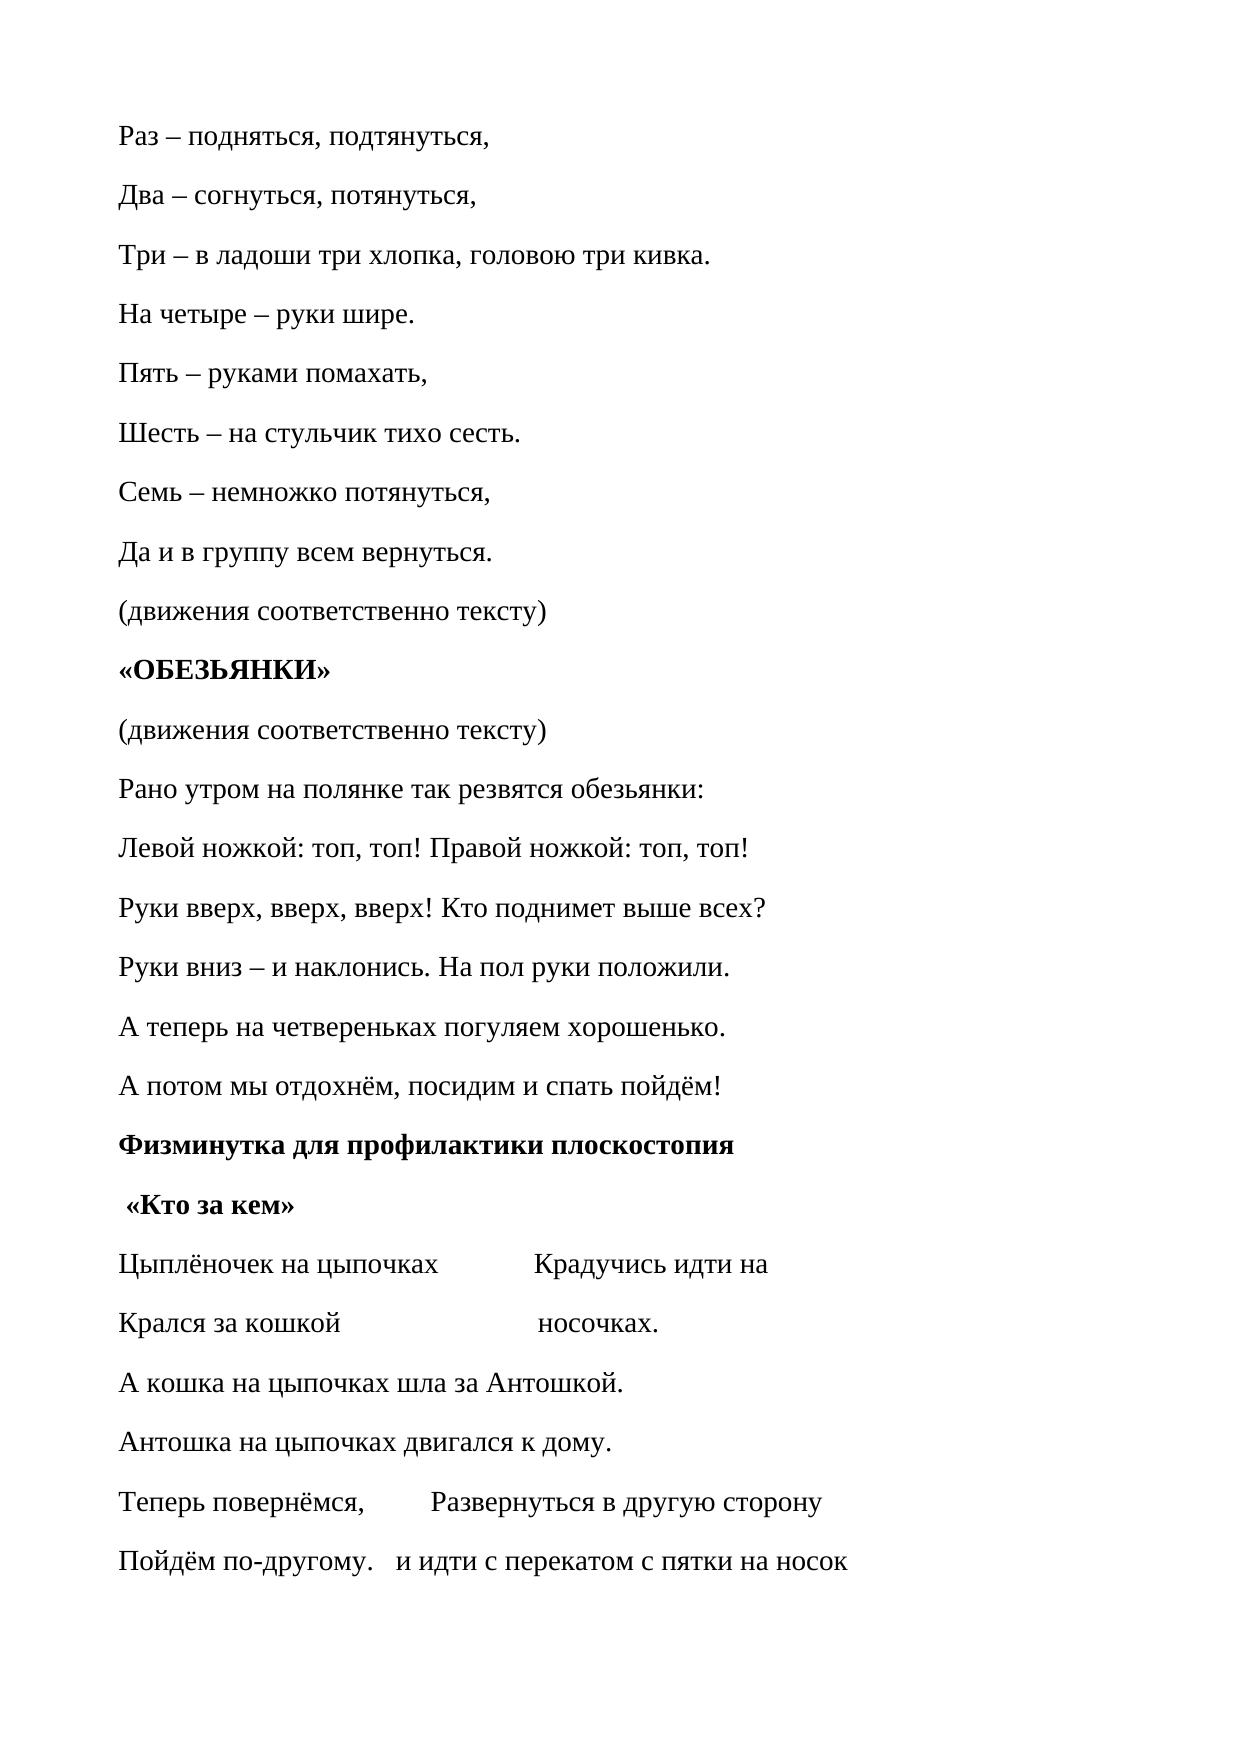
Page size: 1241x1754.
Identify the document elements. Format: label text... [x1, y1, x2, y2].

text Антошка на цыпочках двигался к дому. [118, 1424, 1152, 1458]
text Пять – руками помахать, [118, 356, 1152, 389]
text (движения соответственно тексту) [118, 593, 1152, 627]
text Раз – подняться, подтянуться, [118, 118, 1152, 152]
text Цыплёночек на цыпочках Крадучись идти на [118, 1246, 1152, 1280]
text Физминутка для профилактики плоскостопия [118, 1127, 1152, 1161]
text Теперь повернёмся, Развернуться в другую сторону [118, 1484, 1152, 1517]
text (движения соответственно тексту) [118, 712, 1152, 745]
text Да и в группу всем вернуться. [118, 534, 1152, 567]
text Руки вниз – и наклонись. На пол руки положили. [118, 949, 1152, 983]
text Левой ножкой: топ, топ! Правой ножкой: топ, топ! [118, 831, 1152, 864]
text А кошка на цыпочках шла за Антошкой. [118, 1365, 1152, 1398]
text Два – согнуться, потянуться, [118, 177, 1152, 211]
text На четыре – руки шире. [118, 296, 1152, 330]
text «Кто за кем» [118, 1187, 1152, 1220]
text Крался за кошкой носочках. [118, 1306, 1152, 1339]
text Рано утром на полянке так резвятся обезьянки: [118, 771, 1152, 805]
text Шесть – на стульчик тихо сесть. [118, 415, 1152, 448]
text Три – в ладоши три хлопка, головою три кивка. [118, 237, 1152, 270]
text А потом мы отдохнём, посидим и спать пойдём! [118, 1068, 1152, 1102]
text Руки вверх, вверх, вверх! Кто поднимет выше всех? [118, 890, 1152, 923]
text «ОБЕЗЬЯНКИ» [118, 652, 1152, 686]
text Пойдём по-другому. и идти с перекатом с пятки на носок [118, 1543, 1152, 1577]
text Семь – немножко потянуться, [118, 474, 1152, 508]
text А теперь на четвереньках погуляем хорошенько. [118, 1009, 1152, 1042]
